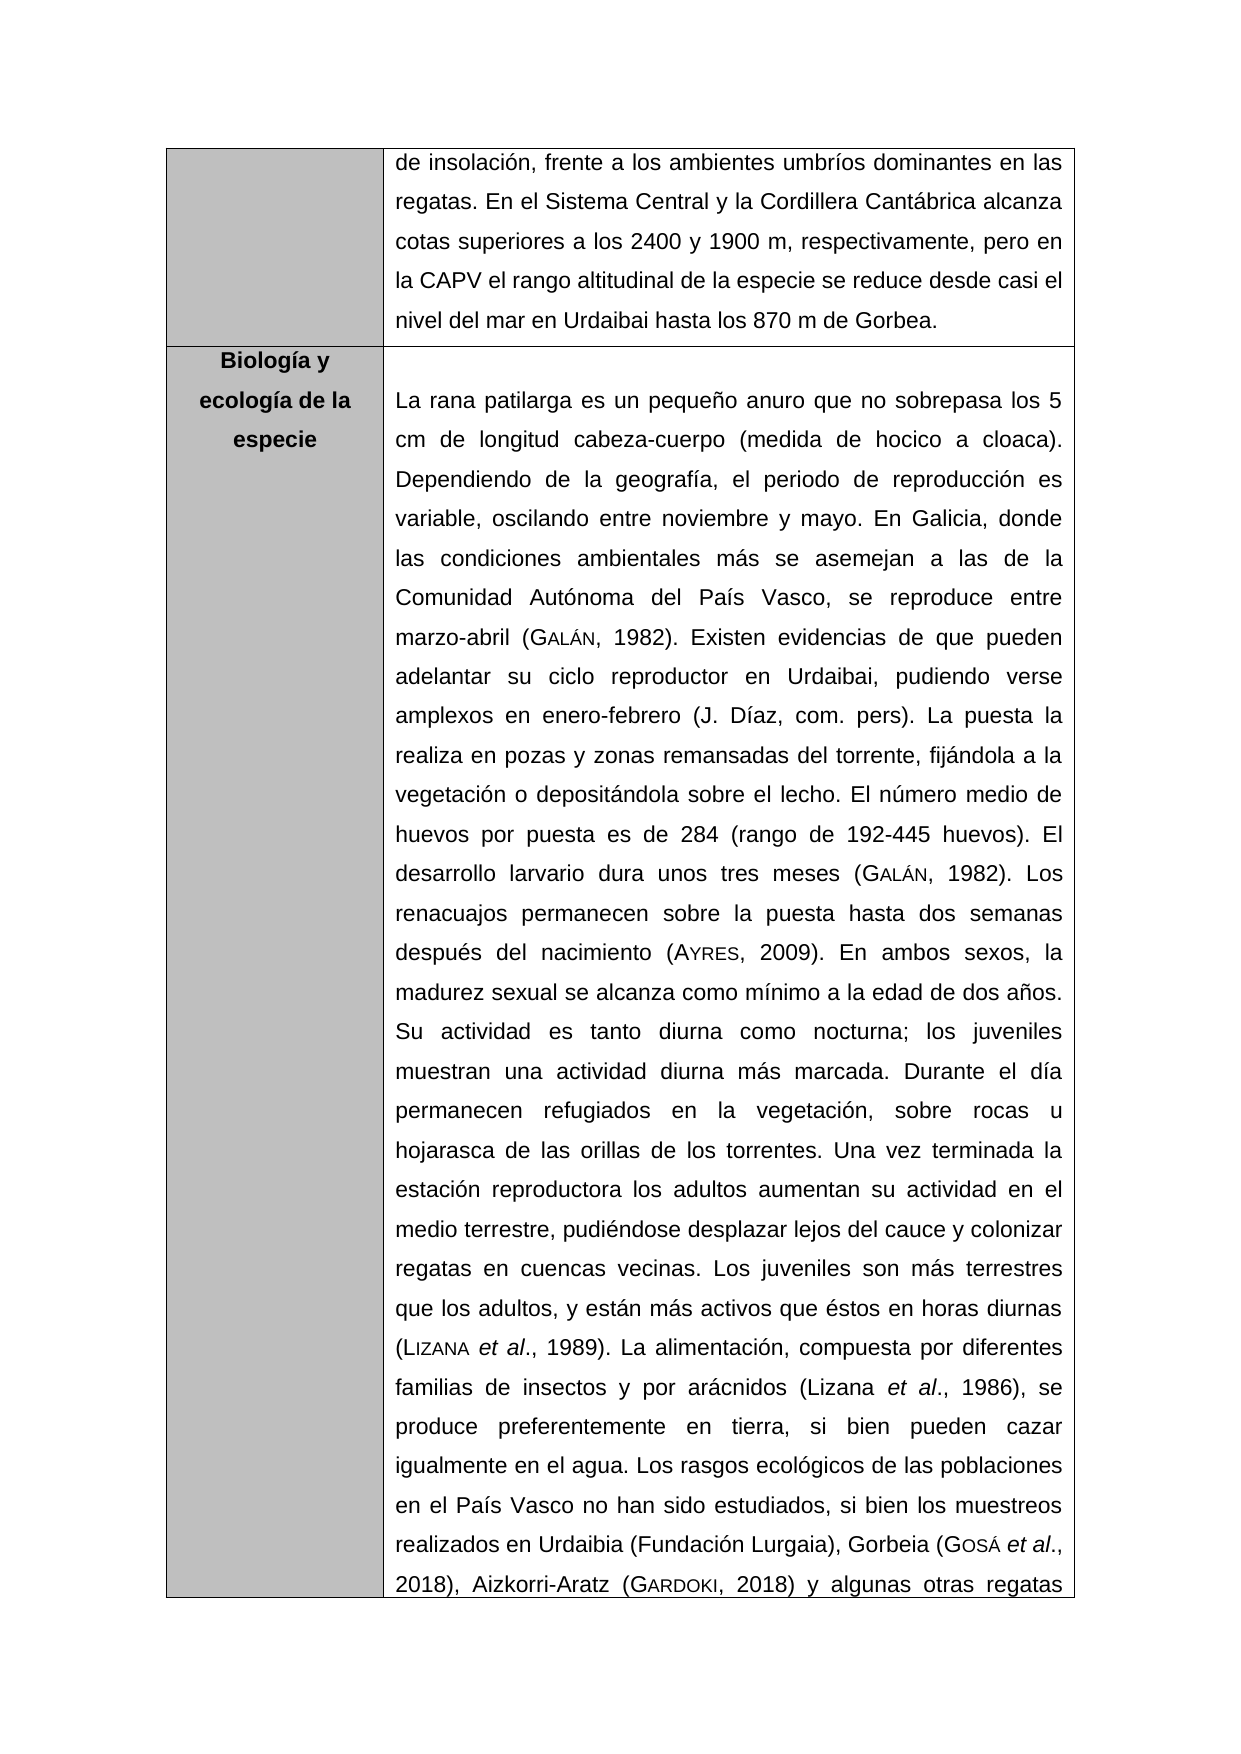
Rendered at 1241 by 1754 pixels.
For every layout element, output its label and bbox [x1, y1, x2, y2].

table_cell [167, 347, 383, 1597]
table_cell [167, 149, 383, 346]
table_cell [384, 149, 1074, 346]
table_cell [384, 347, 1074, 1597]
